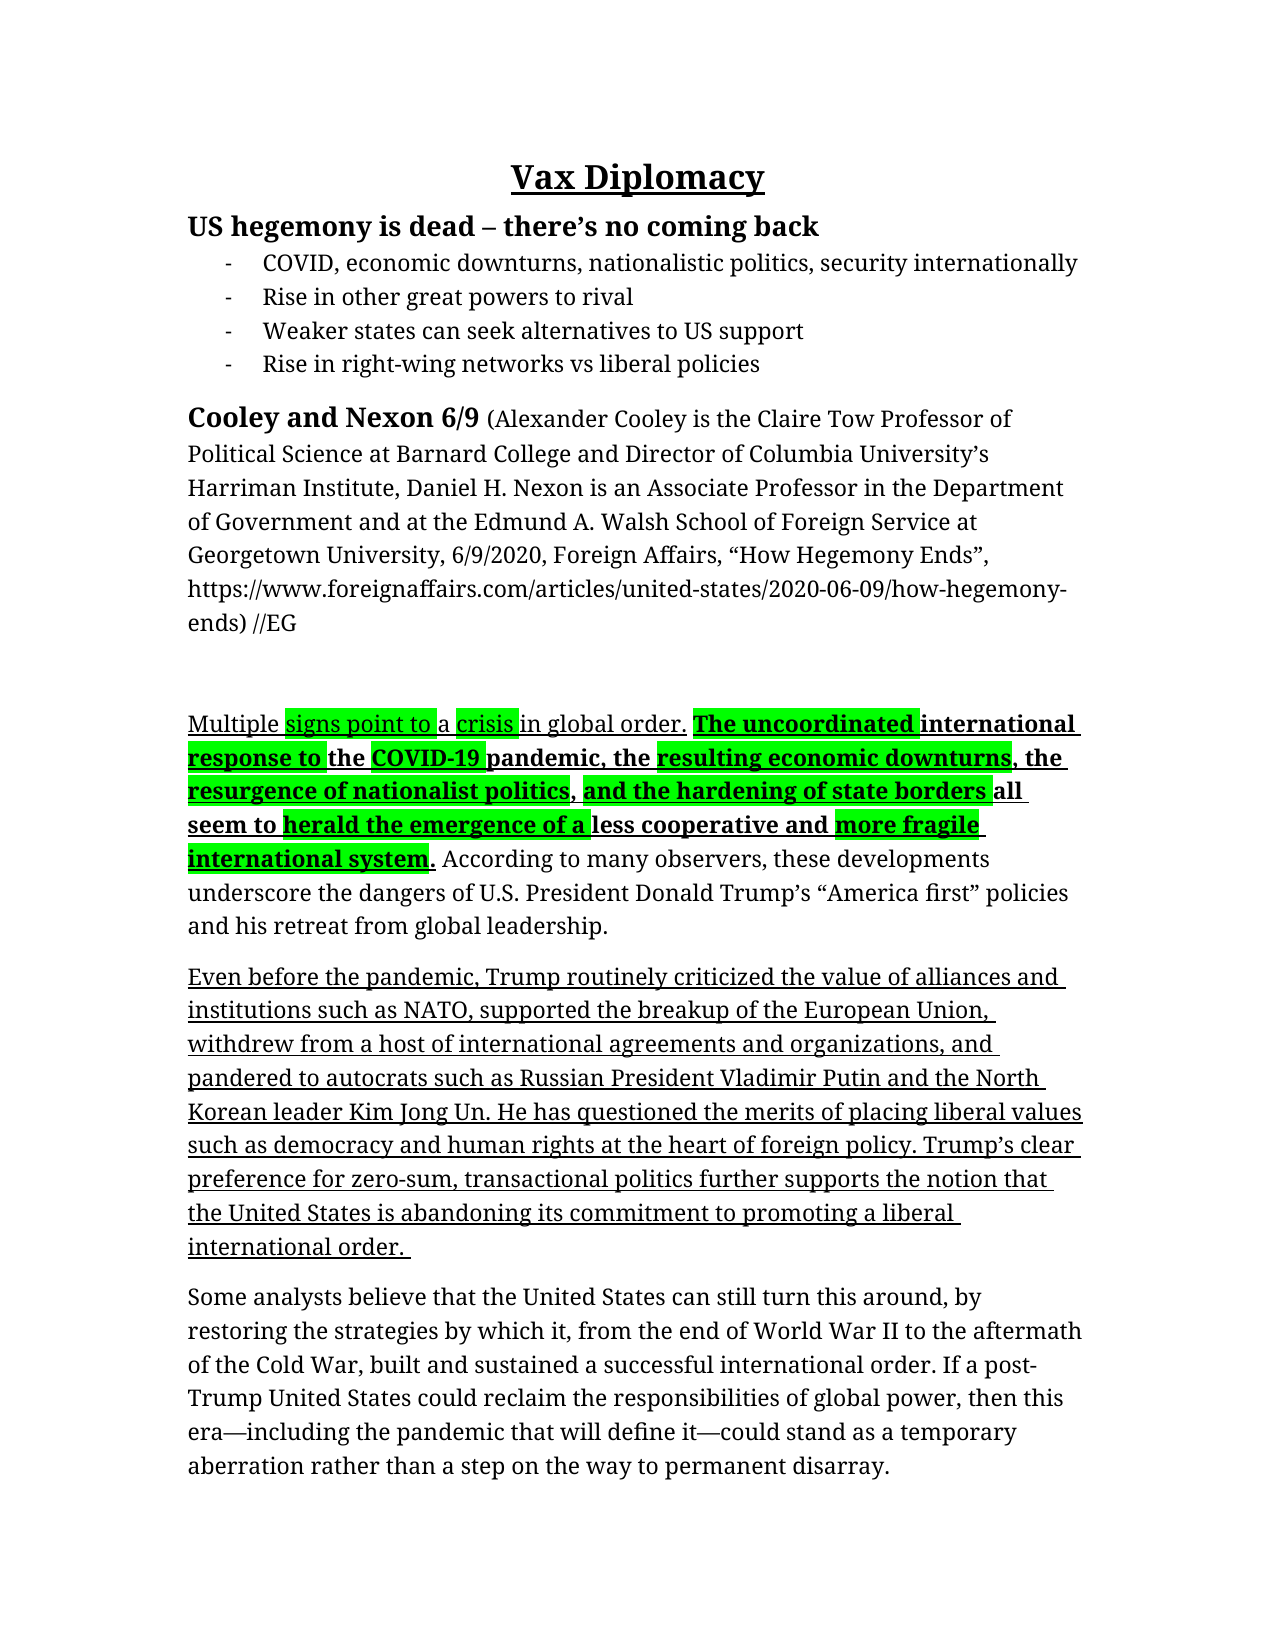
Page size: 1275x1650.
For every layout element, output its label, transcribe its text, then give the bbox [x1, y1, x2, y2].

subtitle Vax Diplomacy [187, 154, 1087, 199]
list COVID, economic downturns, nationalistic politics, security internationally [225, 247, 1087, 278]
list Weaker states can seek alternatives to US support [225, 314, 1087, 346]
text Some analysts believe that the United States can still turn this around, by restoring the strategies by which it, from the end of World War II to the aftermath of the Cold War, built and sustained a successful international order. If a post-Trump United States could reclaim the responsibilities of global power, then this era—including the pandemic that will define it—could stand as a temporary aberration rather than a step on the way to permanent disarray. [187, 1281, 1087, 1481]
list Rise in other great powers to rival [225, 281, 1087, 312]
list Rise in right-wing networks vs liberal policies [225, 348, 1087, 379]
text Even before the pandemic, Trump routinely criticized the value of alliances and institutions such as NATO, supported the breakup of the European Union, withdrew from a host of international agreements and organizations, and pandered to autocrats such as Russian President Vladimir Putin and the North Korean leader Kim Jong Un. He has questioned the merits of placing liberal values such as democracy and human rights at the heart of foreign policy. Trump’s clear preference for zero-sum, transactional politics further supports the notion that the United States is abandoning its commitment to promoting a liberal international order. [187, 961, 1087, 1262]
text Cooley and Nexon 6/9 (Alexander Cooley is the Claire Tow Professor of Political Science at Barnard College and Director of Columbia University’s Harriman Institute, Daniel H. Nexon is an Associate Professor in the Department of Government and at the Edmund A. Walsh School of Foreign Service at Georgetown University, 6/9/2020, Foreign Affairs, “How Hegemony Ends”, https://www.foreignaffairs.com/articles/united-states/2020-06-09/how-hegemony-ends) //EG [187, 399, 1087, 638]
text Multiple signs point to a crisis in global order. The uncoordinated international response to the COVID-19 pandemic, the resulting economic downturns, the resurgence of nationalist politics, and the hardening of state borders all seem to herald the emergence of a less cooperative and more fragile international system. According to many observers, these developments underscore the dangers of U.S. President Donald Trump’s “America first” policies and his retreat from global leadership. [187, 708, 1087, 941]
subtitle US hegemony is dead – there’s no coming back [187, 207, 1087, 244]
